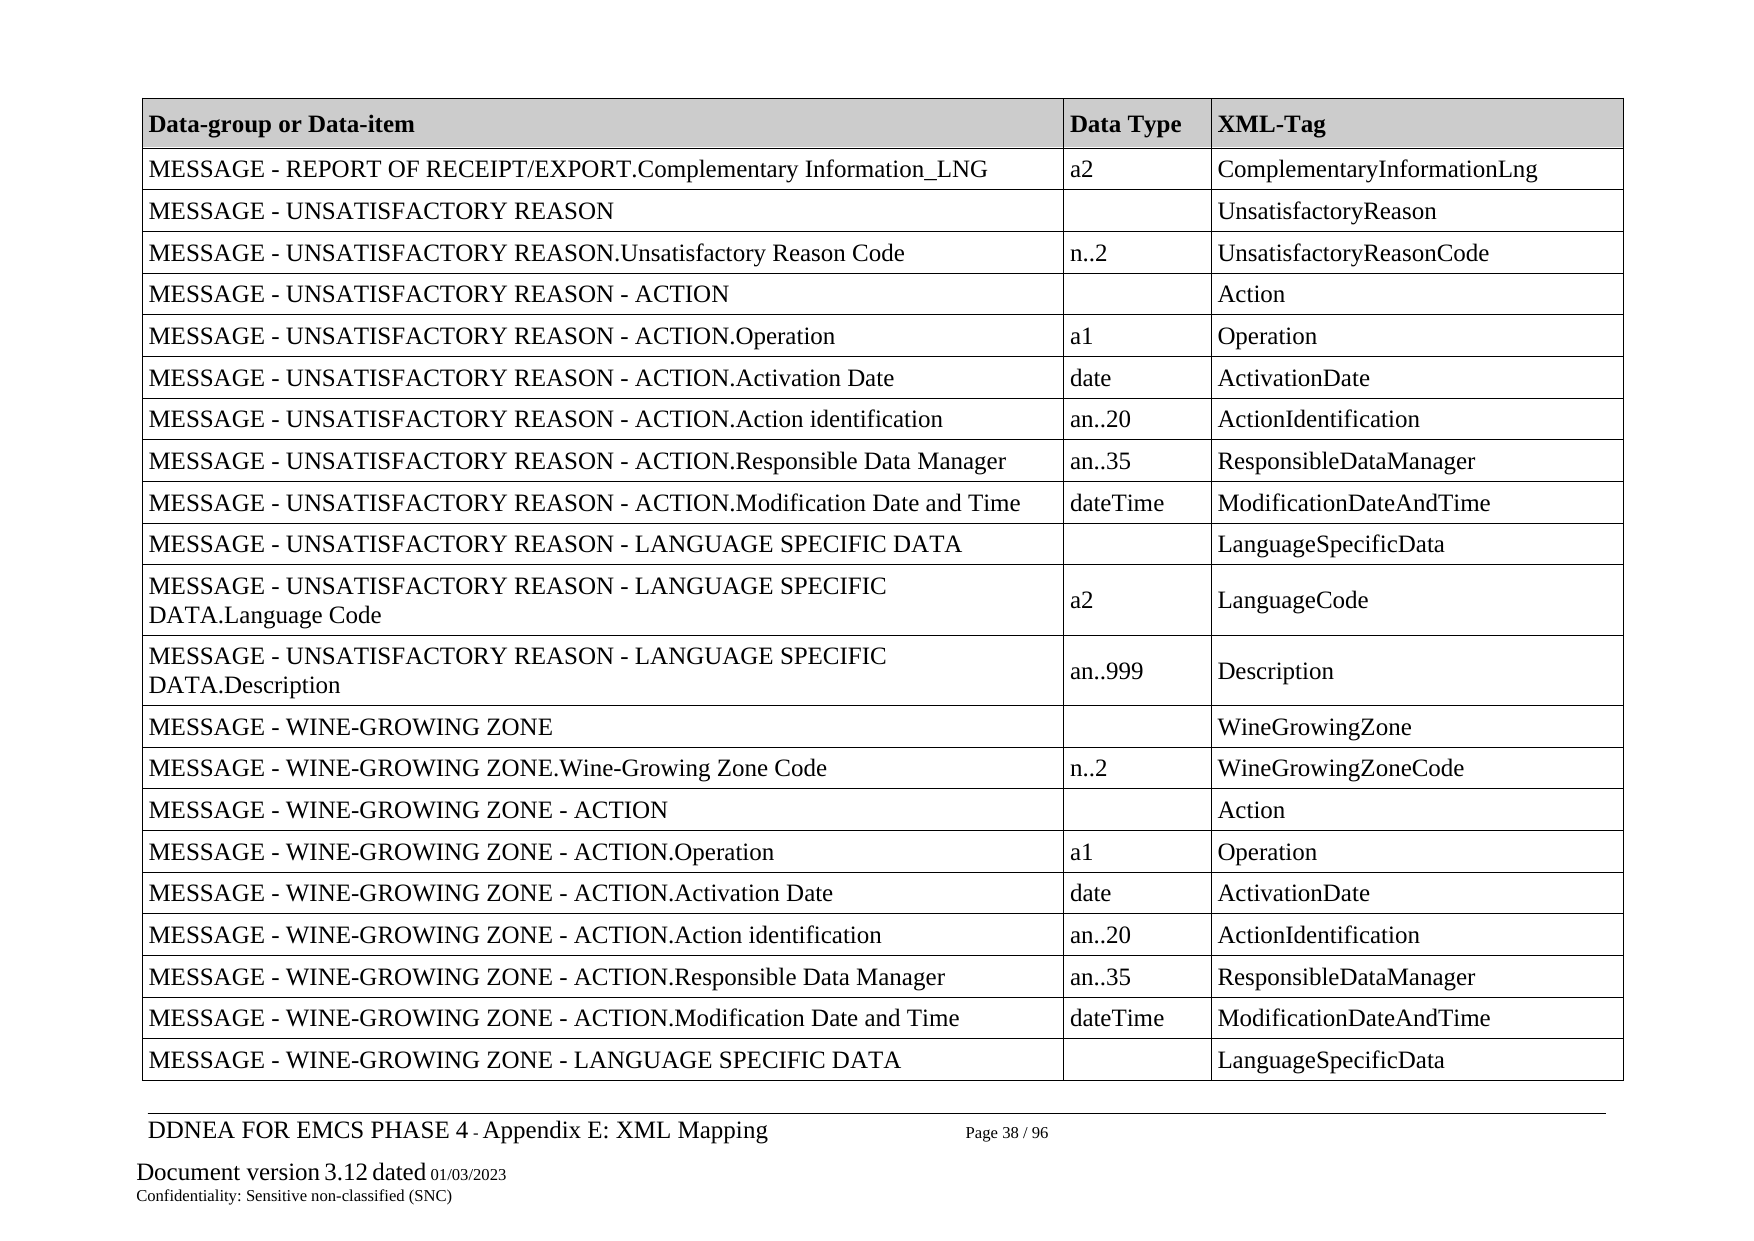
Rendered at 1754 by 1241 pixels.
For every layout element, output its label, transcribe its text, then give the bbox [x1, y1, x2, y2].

table_header Data-group or Data-item [143, 99, 1063, 147]
table_cell MESSAGE - WINE-GROWING ZONE - ACTION.Modification Date and Time [143, 998, 1063, 1038]
table_cell MESSAGE - UNSATISFACTORY REASON - ACTION.Action identification [143, 399, 1063, 439]
table_cell ResponsibleDataManager [1212, 440, 1623, 481]
table_cell Action [1212, 789, 1623, 830]
table_cell LanguageSpecificData [1212, 1039, 1623, 1080]
table_cell ActivationDate [1212, 357, 1623, 397]
table_cell [1064, 524, 1211, 564]
table_cell MESSAGE - UNSATISFACTORY REASON - ACTION.Responsible Data Manager [143, 440, 1063, 481]
table_cell MESSAGE - WINE-GROWING ZONE.Wine-Growing Zone Code [143, 748, 1063, 788]
table_cell a2 [1064, 149, 1211, 189]
table_cell MESSAGE - UNSATISFACTORY REASON - ACTION [143, 274, 1063, 314]
table_cell [1064, 1039, 1211, 1080]
table_cell ModificationDateAndTime [1212, 998, 1623, 1038]
table_cell MESSAGE - UNSATISFACTORY REASON - ACTION.Modification Date and Time [143, 482, 1063, 522]
table_cell MESSAGE - UNSATISFACTORY REASON.Unsatisfactory Reason Code [143, 232, 1063, 272]
table_cell MESSAGE - UNSATISFACTORY REASON - ACTION.Operation [143, 315, 1063, 356]
table_cell date [1064, 873, 1211, 913]
table_cell MESSAGE - UNSATISFACTORY REASON - LANGUAGE SPECIFIC DATA [143, 524, 1063, 564]
table_cell MESSAGE - WINE-GROWING ZONE - ACTION [143, 789, 1063, 830]
table_cell an..20 [1064, 914, 1211, 955]
table_cell ComplementaryInformationLng [1212, 149, 1623, 189]
table_cell a1 [1064, 831, 1211, 872]
table_cell [1064, 706, 1211, 747]
table_cell dateTime [1064, 482, 1211, 522]
table_cell [1064, 789, 1211, 830]
table_cell MESSAGE - WINE-GROWING ZONE - ACTION.Action identification [143, 914, 1063, 955]
table_cell MESSAGE - UNSATISFACTORY REASON [143, 190, 1063, 231]
table_cell MESSAGE - WINE-GROWING ZONE - LANGUAGE SPECIFIC DATA [143, 1039, 1063, 1080]
table_cell WineGrowingZone [1212, 706, 1623, 747]
table_cell WineGrowingZoneCode [1212, 748, 1623, 788]
table_cell Operation [1212, 315, 1623, 356]
table_cell MESSAGE - REPORT OF RECEIPT/EXPORT.Complementary Information_LNG [143, 149, 1063, 189]
table_cell ResponsibleDataManager [1212, 956, 1623, 997]
table_cell Description [1212, 636, 1623, 705]
table_cell UnsatisfactoryReasonCode [1212, 232, 1623, 272]
table_cell MESSAGE - WINE-GROWING ZONE [143, 706, 1063, 747]
table_header Data Type [1064, 99, 1211, 147]
table_cell dateTime [1064, 998, 1211, 1038]
table_cell a2 [1064, 565, 1211, 634]
table_cell [1064, 274, 1211, 314]
table_cell ActivationDate [1212, 873, 1623, 913]
table_cell MESSAGE - UNSATISFACTORY REASON - LANGUAGE SPECIFIC DATA.Description [143, 636, 1063, 705]
table_cell ActionIdentification [1212, 914, 1623, 955]
table_cell LanguageCode [1212, 565, 1623, 634]
table_cell MESSAGE - WINE-GROWING ZONE - ACTION.Responsible Data Manager [143, 956, 1063, 997]
table_cell MESSAGE - UNSATISFACTORY REASON - LANGUAGE SPECIFIC DATA.Language Code [143, 565, 1063, 634]
table_cell Operation [1212, 831, 1623, 872]
table_cell MESSAGE - WINE-GROWING ZONE - ACTION.Activation Date [143, 873, 1063, 913]
table_cell an..999 [1064, 636, 1211, 705]
table_cell [1064, 190, 1211, 231]
table_cell LanguageSpecificData [1212, 524, 1623, 564]
table_cell an..35 [1064, 440, 1211, 481]
table_cell Action [1212, 274, 1623, 314]
table_cell ModificationDateAndTime [1212, 482, 1623, 522]
table_cell n..2 [1064, 232, 1211, 272]
table_header XML-Tag [1212, 99, 1623, 147]
table_cell a1 [1064, 315, 1211, 356]
table_cell an..35 [1064, 956, 1211, 997]
table_cell UnsatisfactoryReason [1212, 190, 1623, 231]
table_cell ActionIdentification [1212, 399, 1623, 439]
table_cell date [1064, 357, 1211, 397]
table_cell n..2 [1064, 748, 1211, 788]
table_cell an..20 [1064, 399, 1211, 439]
table_cell MESSAGE - UNSATISFACTORY REASON - ACTION.Activation Date [143, 357, 1063, 397]
table_cell MESSAGE - WINE-GROWING ZONE - ACTION.Operation [143, 831, 1063, 872]
